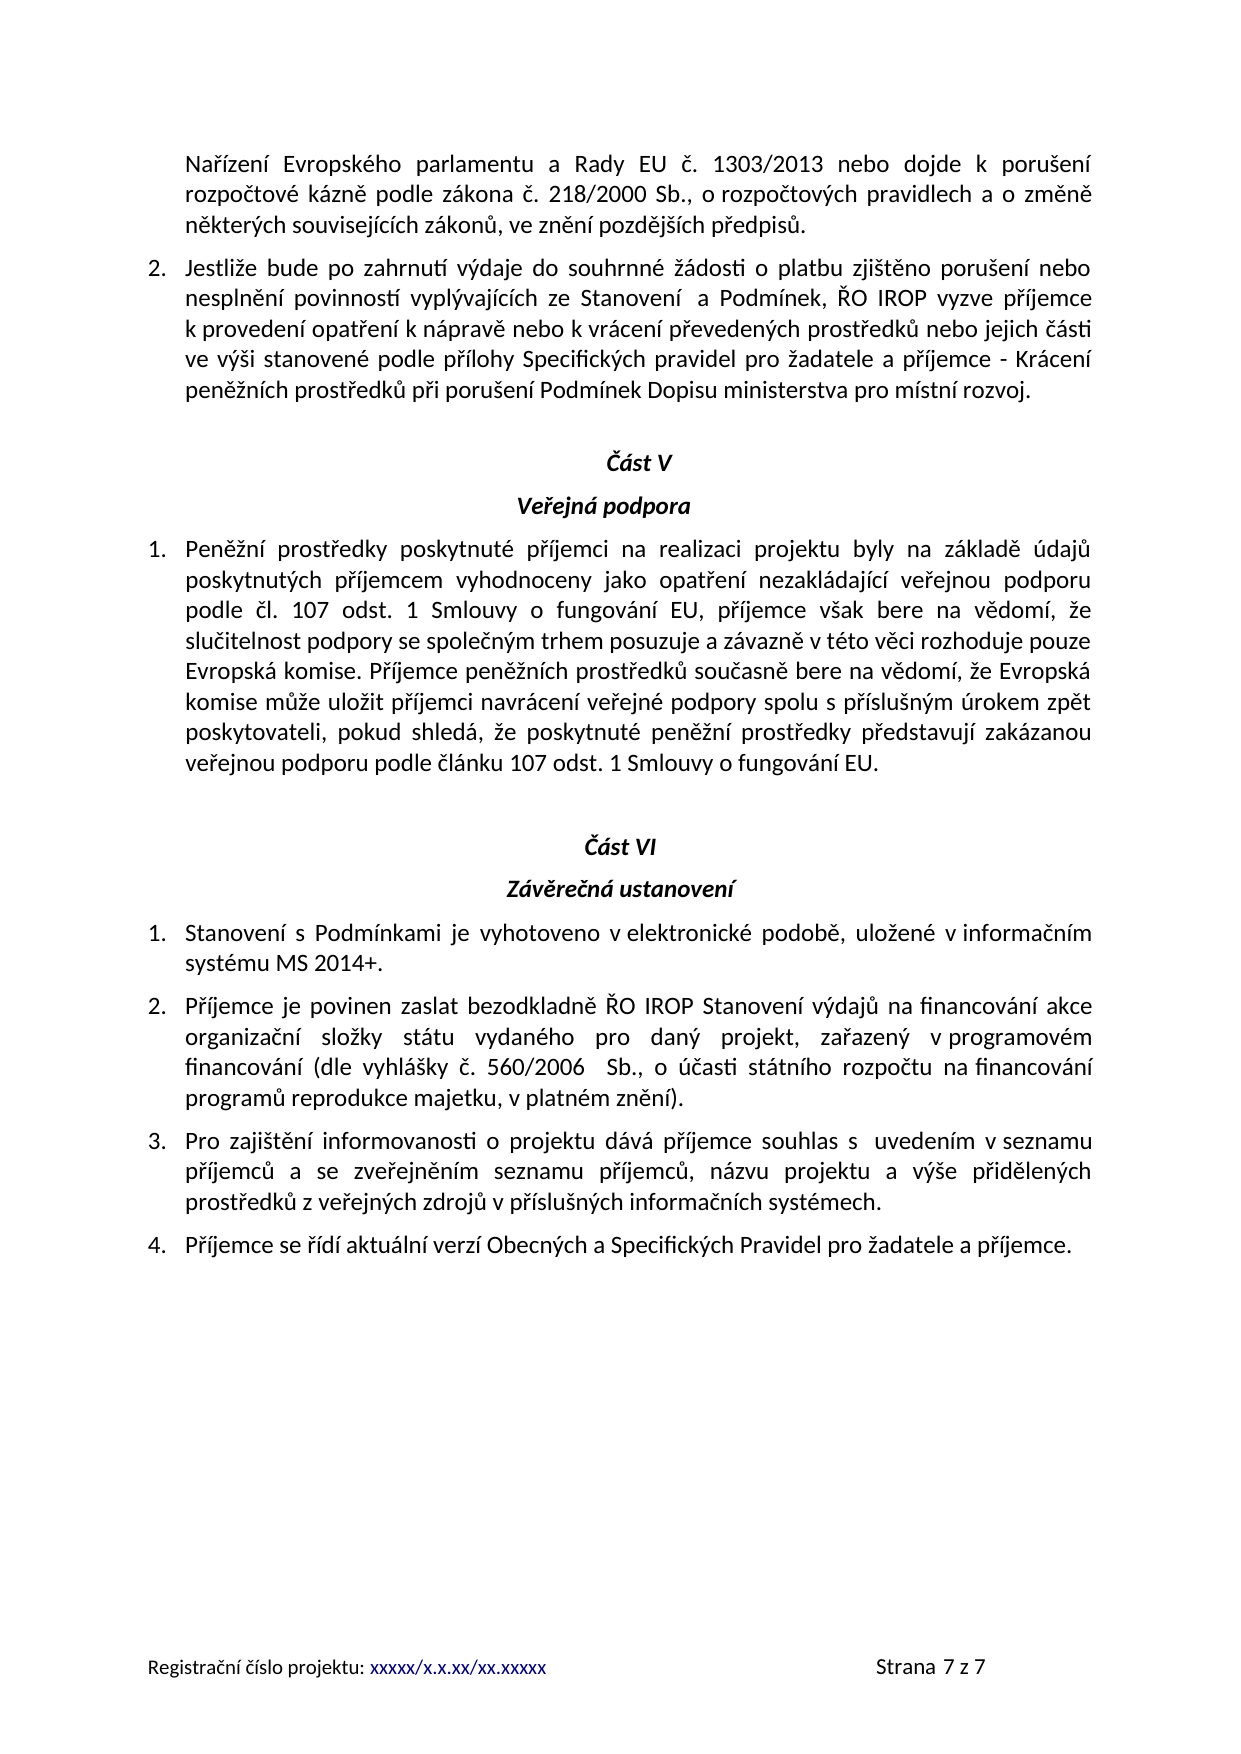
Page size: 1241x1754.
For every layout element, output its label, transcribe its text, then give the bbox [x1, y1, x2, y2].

list Příjemce je povinen zaslat bezodkladně ŘO IROP Stanovení výdajů na financování akce organizační složky státu vydaného pro daný projekt, zařazený v programovém financování (dle vyhlášky č. 560/2006 Sb., o účasti státního rozpočtu na financování programů reprodukce majetku, v platném znění). [148, 990, 1092, 1112]
list Stanovení s Podmínkami je vyhotoveno v elektronické podobě, uložené v informačním systému MS 2014+. [148, 917, 1092, 978]
text Závěrečná ustanovení [148, 874, 1092, 904]
list Peněžní prostředky poskytnuté příjemci na realizaci projektu byly na základě údajů poskytnutých příjemcem vyhodnoceny jako opatření nezakládající veřejnou podporu podle čl. 107 odst. 1 Smlouvy o fungování EU, příjemce však bere na vědomí, že slučitelnost podpory se společným trhem posuzuje a závazně v této věci rozhoduje pouze Evropská komise. Příjemce peněžních prostředků současně bere na vědomí, že Evropská komise může uložit příjemci navrácení veřejné podpory spolu s příslušným úrokem zpět poskytovateli, pokud shledá, že poskytnuté peněžní prostředky představují zakázanou veřejnou podporu podle článku 107 odst. 1 Smlouvy o fungování EU. [148, 533, 1092, 778]
list Pro zajištění informovanosti o projektu dává příjemce souhlas s uvedením v seznamu příjemců a se zveřejněním seznamu příjemců, názvu projektu a výše přidělených prostředků z veřejných zdrojů v příslušných informačních systémech. [148, 1125, 1092, 1216]
text Veřejná podpora [443, 490, 1093, 521]
text Část V [185, 447, 1093, 478]
list Jestliže bude po zahrnutí výdaje do souhrnné žádosti o platbu zjištěno porušení nebo nesplnění povinností vyplývajících ze Stanovení a Podmínek, ŘO IROP vyzve příjemce k provedení opatření k nápravě nebo k vrácení převedených prostředků nebo jejich části ve výši stanovené podle přílohy Specifických pravidel pro žadatele a příjemce - Krácení peněžních prostředků při porušení Podmínek Dopisu ministerstva pro místní rozvoj. [148, 252, 1092, 404]
list Příjemce se řídí aktuální verzí Obecných a Specifických Pravidel pro žadatele a příjemce. [148, 1229, 1093, 1259]
text Část VI [148, 831, 1092, 861]
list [148, 148, 1092, 239]
